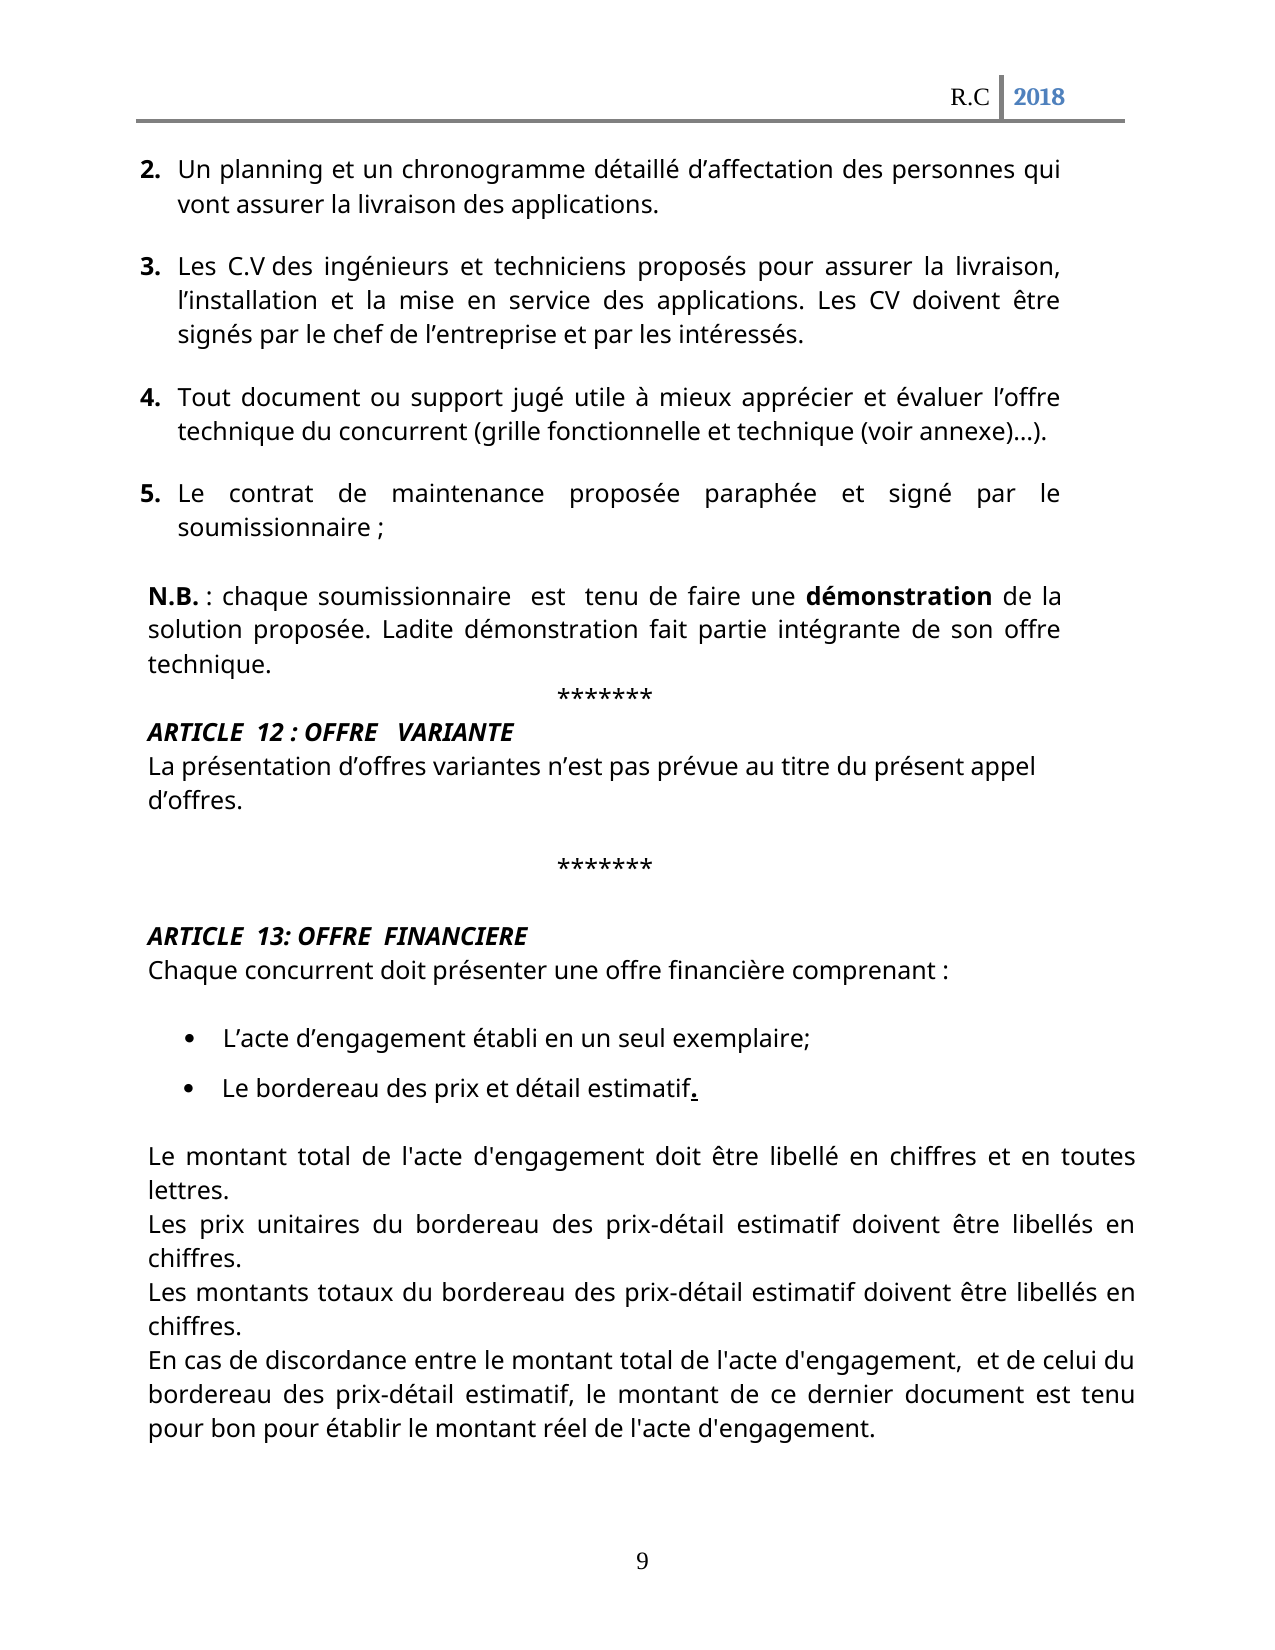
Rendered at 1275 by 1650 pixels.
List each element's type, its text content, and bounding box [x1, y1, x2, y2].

subtitle ARTICLE 12 : OFFRE VARIANTE [148, 714, 1137, 748]
text Chaque concurrent doit présenter une offre financière comprenant : [148, 953, 1137, 987]
list L’acte d’engagement établi en un seul exemplaire; [185, 1008, 1137, 1058]
text Le montant total de l'acte d'engagement doit être libellé en chiffres et en toutes lettres. [148, 1138, 1137, 1206]
text ******* [148, 851, 1062, 885]
text La présentation d’offres variantes n’est pas prévue au titre du présent appel d’offres. [148, 748, 1137, 817]
text Les montants totaux du bordereau des prix-détail estimatif doivent être libellés en chiffres. [148, 1274, 1137, 1343]
subtitle ARTICLE 13: OFFRE FINANCIERE [148, 919, 1137, 953]
list Le contrat de maintenance proposée paraphée et signé par le soumissionnaire ; [140, 476, 1062, 544]
text ******* [148, 680, 1062, 714]
text En cas de discordance entre le montant total de l'acte d'engagement, et de celui du bordereau des prix-détail estimatif, le montant de ce dernier document est tenu pour bon pour établir le montant réel de l'acte d'engagement. [148, 1343, 1137, 1445]
text Les prix unitaires du bordereau des prix-détail estimatif doivent être libellés en chiffres. [148, 1206, 1137, 1274]
list Les C.V des ingénieurs et techniciens proposés pour assurer la livraison, l’installation et la mise en service des applications. Les CV doivent être signés par le chef de l’entreprise et par les intéressés. [140, 249, 1062, 351]
text N.B. : chaque soumissionnaire est tenu de faire une démonstration de la solution proposée. Ladite démonstration fait partie intégrante de son offre technique. [148, 578, 1062, 680]
list Le bordereau des prix et détail estimatif. [184, 1070, 1137, 1104]
list Tout document ou support jugé utile à mieux apprécier et évaluer l’offre technique du concurrent (grille fonctionnelle et technique (voir annexe)…). [140, 379, 1062, 447]
list Un planning et un chronogramme détaillé d’affectation des personnes qui vont assurer la livraison des applications. [140, 152, 1062, 220]
